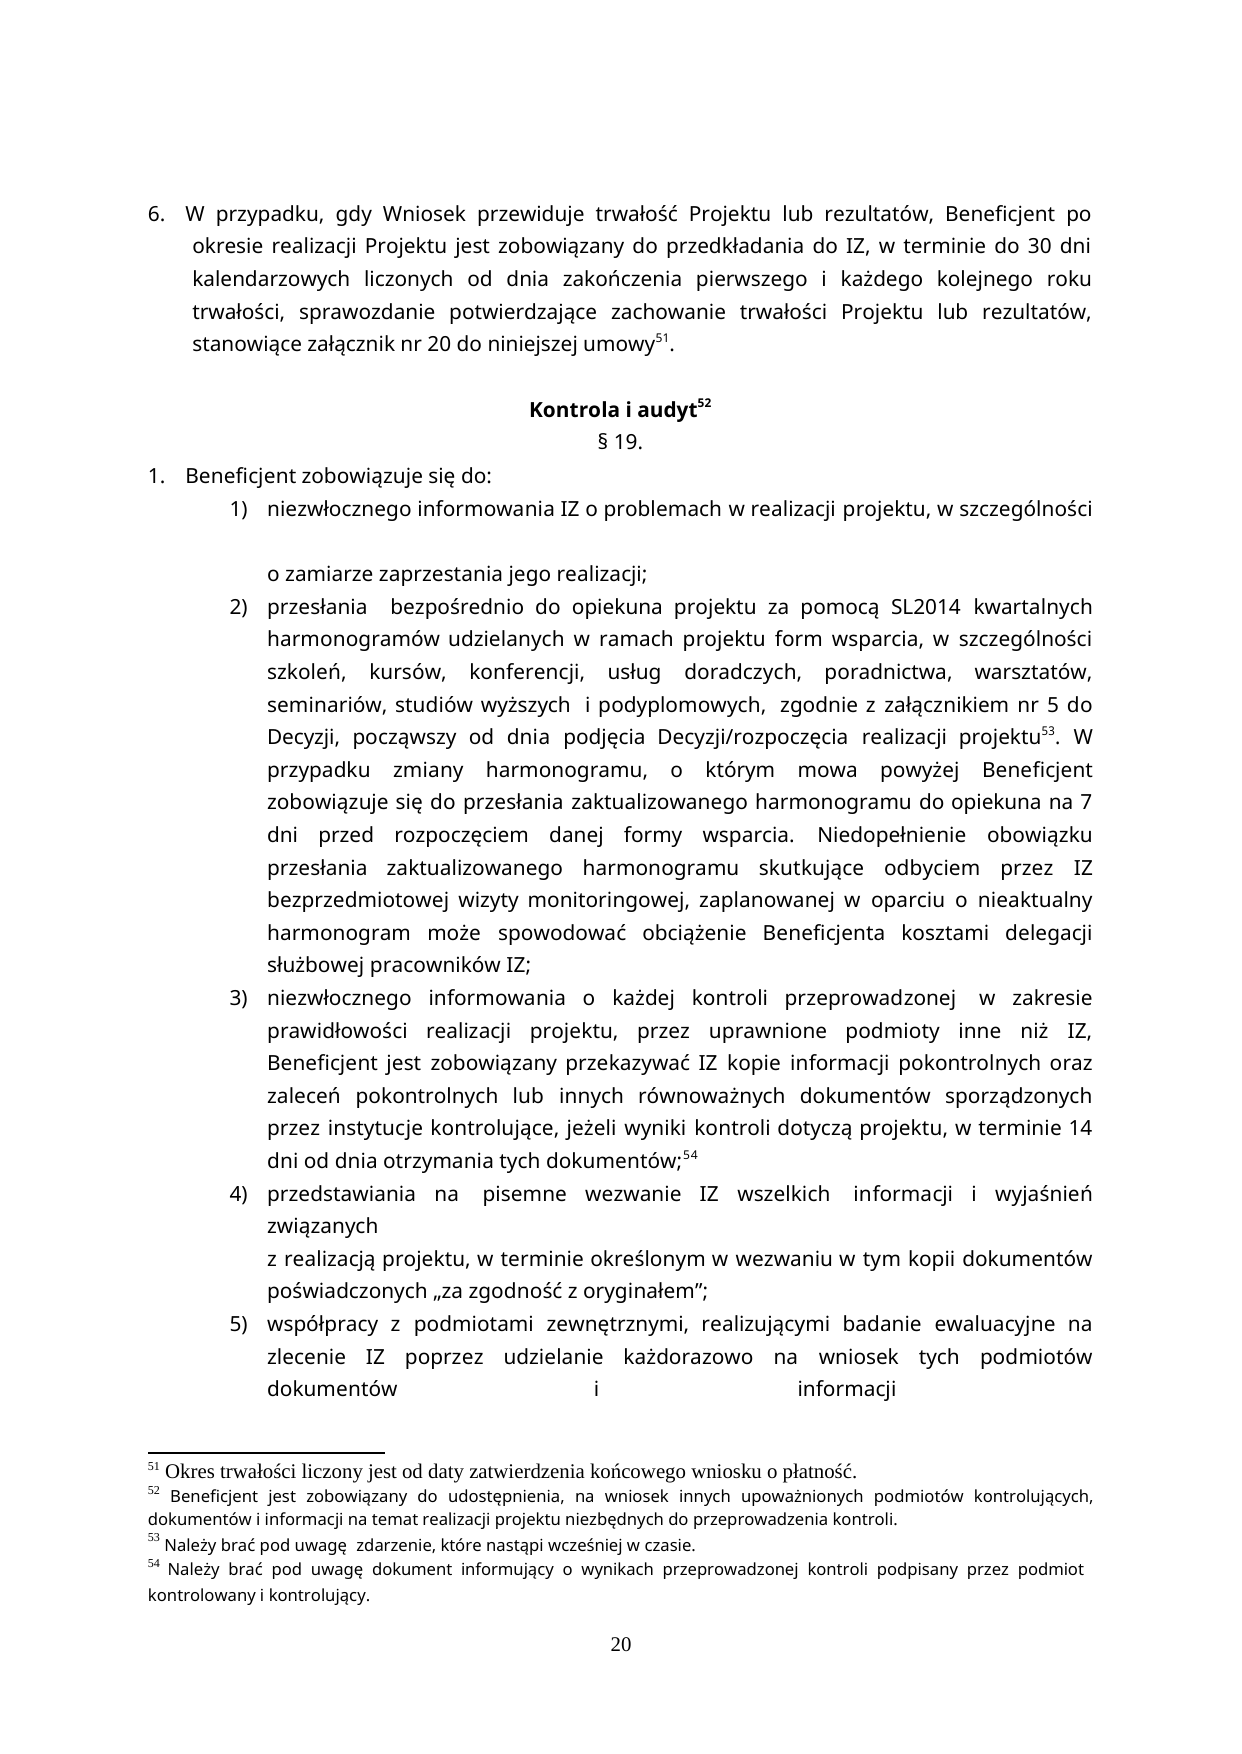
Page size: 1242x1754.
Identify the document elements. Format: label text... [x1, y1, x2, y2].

list niezwłocznego informowania o każdej kontroli przeprowadzonej w zakresie prawidłowości realizacji projektu, przez uprawnione podmioty inne niż IZ, Beneficjent jest zobowiązany przekazywać IZ kopie informacji pokontrolnych oraz zaleceń pokontrolnych lub innych równoważnych dokumentów sporządzonych przez instytucje kontrolujące, jeżeli wyniki kontroli dotyczą projektu, w terminie 14 dni od dnia otrzymania tych dokumentów; [229, 983, 1093, 1174]
list Beneficjent zobowiązuje się do: [148, 460, 1093, 490]
list przesłania bezpośrednio do opiekuna projektu za pomocą SL2014 kwartalnych harmonogramów udzielanych w ramach projektu form wsparcia, w szczególności szkoleń, kursów, konferencji, usług doradczych, poradnictwa, warsztatów, seminariów, studiów wyższych i podyplomowych, zgodnie z załącznikiem nr 5 do Decyzji, począwszy od dnia podjęcia Decyzji/rozpoczęcia realizacji projektu. W przypadku zmiany harmonogramu, o którym mowa powyżej Beneficjent zobowiązuje się do przesłania zaktualizowanego harmonogramu do opiekuna na 7 dni przed rozpoczęciem danej formy wsparcia. Niedopełnienie obowiązku przesłania zaktualizowanego harmonogramu skutkujące odbyciem przez IZ bezprzedmiotowej wizyty monitoringowej, zaplanowanej w oparciu o nieaktualny harmonogram może spowodować obciążenie Beneficjenta kosztami delegacji służbowej pracowników IZ; [229, 592, 1093, 979]
list przedstawiania na pisemne wezwanie IZ wszelkich informacji i wyjaśnień związanych z realizacją projektu, w terminie określonym w wezwaniu w tym kopii dokumentów poświadczonych „za zgodność z oryginałem”; [229, 1179, 1093, 1305]
text § 19. [148, 427, 1093, 456]
list W przypadku, gdy Wniosek przewiduje trwałość Projektu lub rezultatów, Beneficjent po okresie realizacji Projektu jest zobowiązany do przedkładania do IZ, w terminie do 30 dni kalendarzowych liczonych od dnia zakończenia pierwszego i każdego kolejnego roku trwałości, sprawozdanie potwierdzające zachowanie trwałości Projektu lub rezultatów, stanowiące załącznik nr 20 do niniejszej umowy. [148, 199, 1093, 358]
text Kontrola i audyt [148, 395, 1093, 423]
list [229, 1309, 1093, 1403]
list niezwłocznego informowania IZ o problemach w realizacji projektu, w szczególności o zamiarze zaprzestania jego realizacji; [229, 494, 1093, 588]
